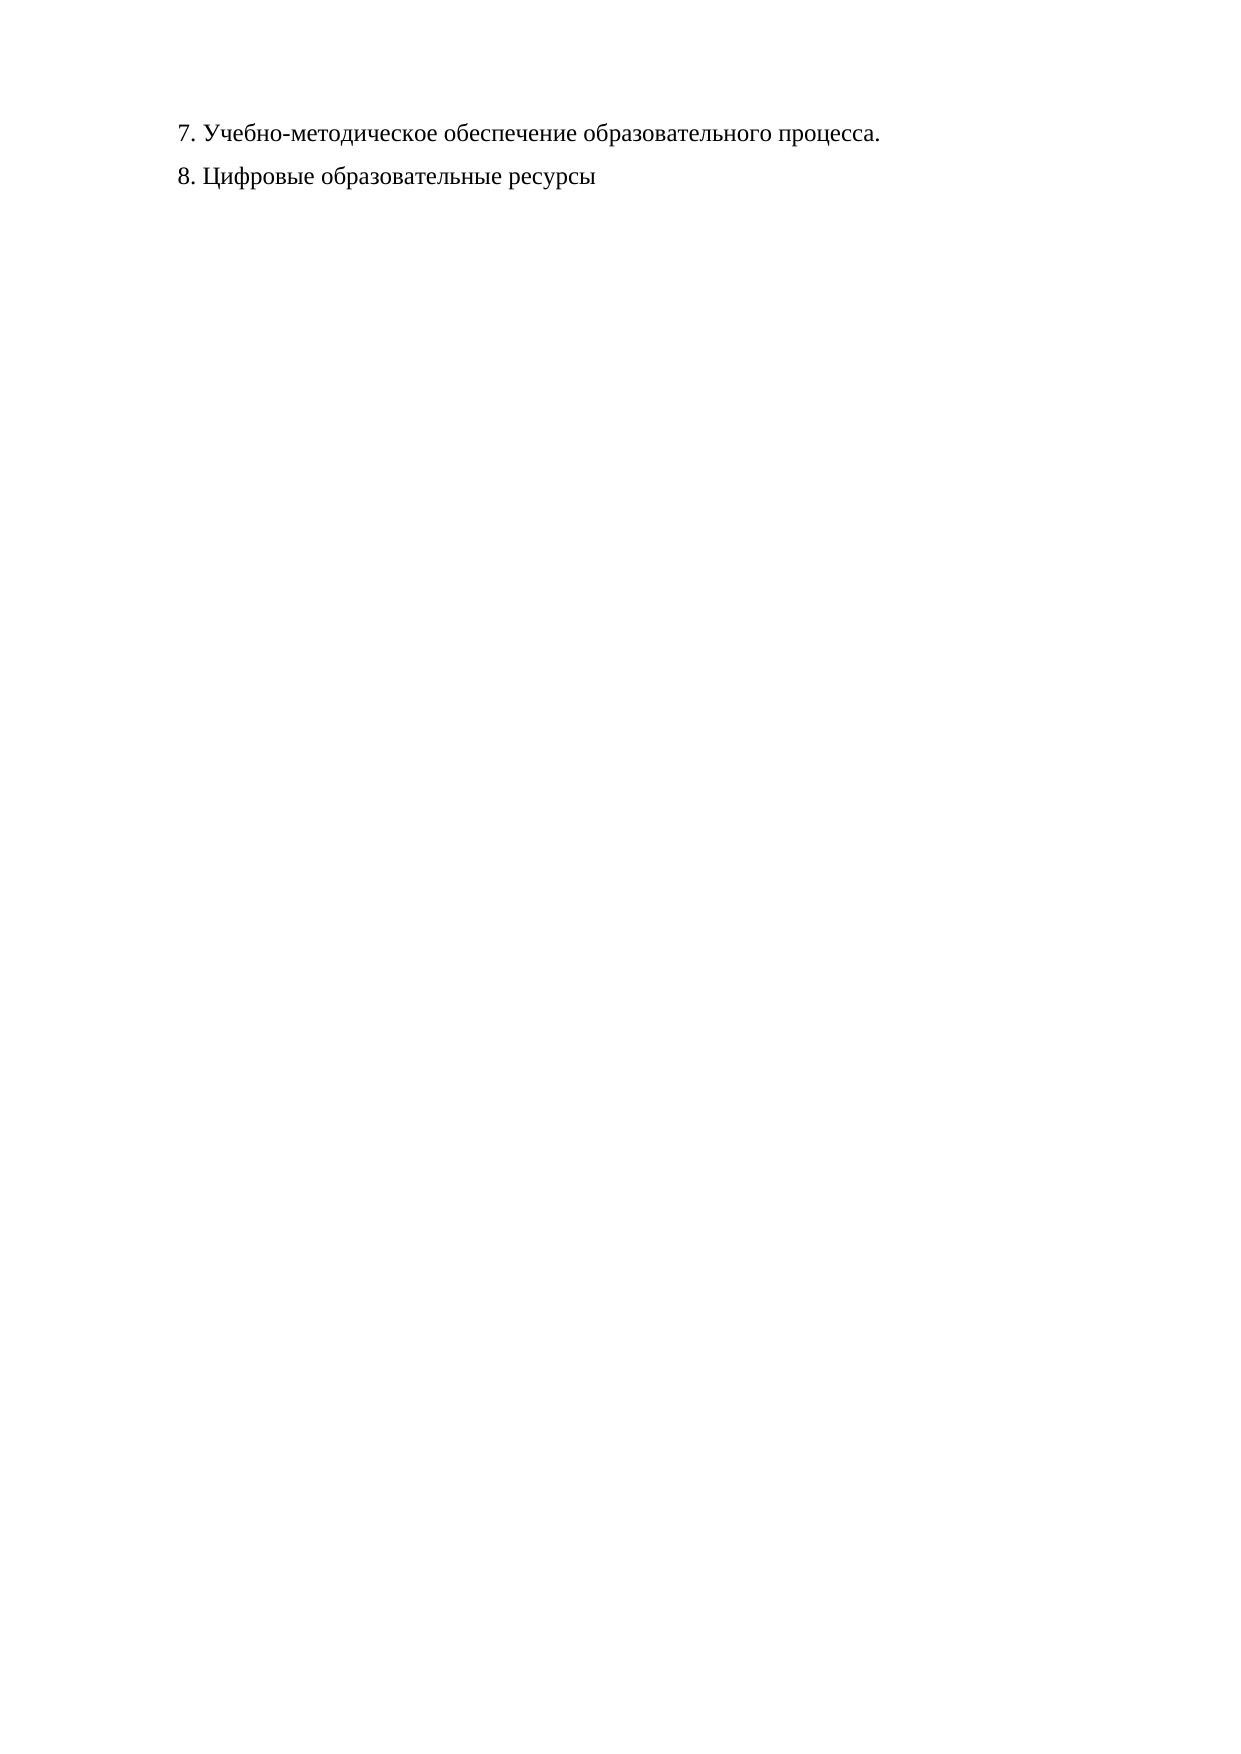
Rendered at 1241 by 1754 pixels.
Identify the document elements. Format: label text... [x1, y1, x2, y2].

list 8. Цифровые образовательные ресурсы [177, 161, 1152, 190]
list 7. Учебно-методическое обеспечение образовательного процесса. [177, 118, 1152, 147]
